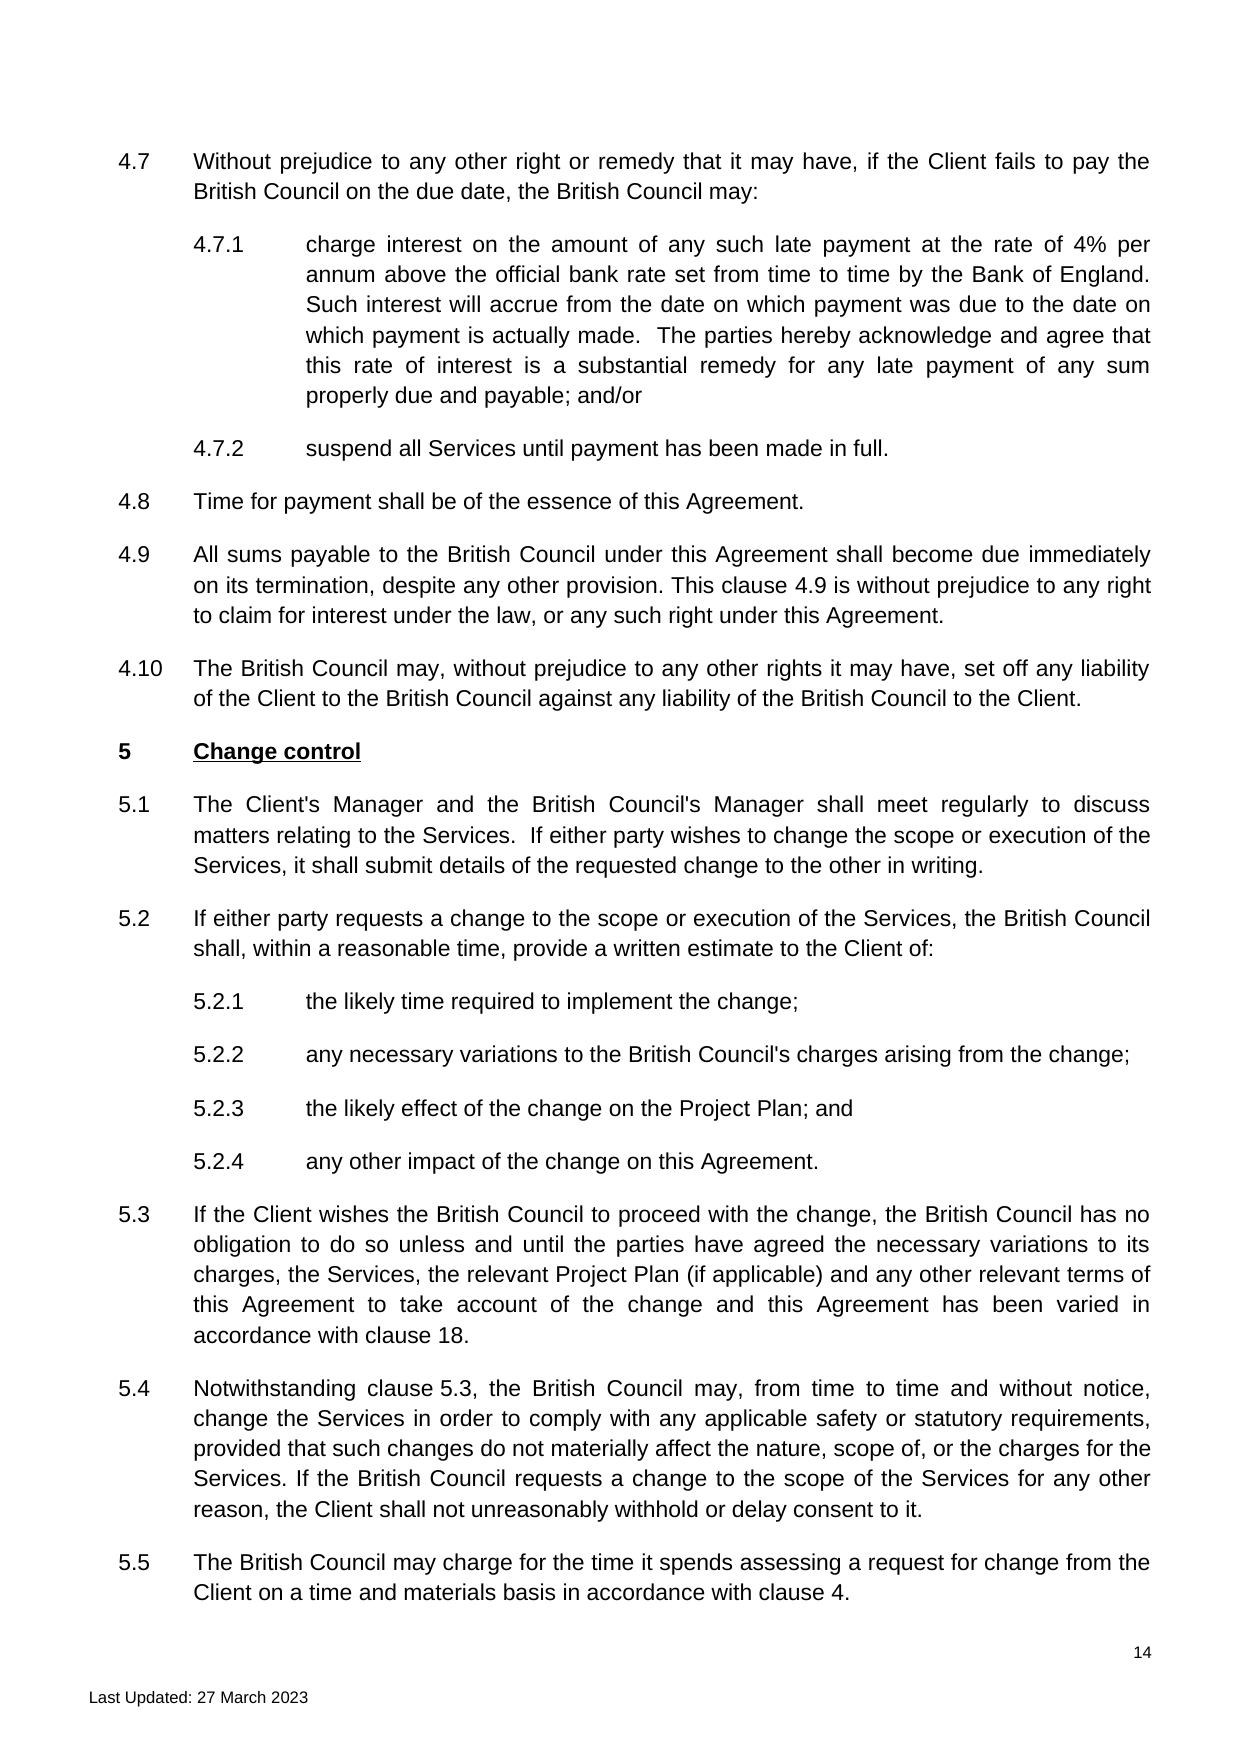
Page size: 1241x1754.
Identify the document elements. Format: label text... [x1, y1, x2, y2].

subtitle the likely effect of the change on the Project Plan; and [193, 1094, 1152, 1121]
subtitle suspend all Services until payment has been made in full. [193, 435, 1152, 462]
subtitle Change control [118, 738, 1152, 765]
subtitle any other impact of the change on this Agreement. [193, 1148, 1152, 1174]
subtitle If the Client wishes the British Council to proceed with the change, the British Council has no obligation to do so unless and until the parties have agreed the necessary variations to its charges, the Services, the relevant Project Plan (if applicable) and any other relevant terms of this Agreement to take account of the change and this Agreement has been varied in accordance with clause 18. [118, 1201, 1152, 1348]
subtitle the likely time required to implement the change; [193, 988, 1152, 1015]
subtitle charge interest on the amount of any such late payment at the rate of 4% per annum above the official bank rate set from time to time by the Bank of England. Such interest will accrue from the date on which payment was due to the date on which payment is actually made. The parties hereby acknowledge and agree that this rate of interest is a substantial remedy for any late payment of any sum properly due and payable; and/or [193, 231, 1152, 408]
subtitle The British Council may, without prejudice to any other rights it may have, set off any liability of the Client to the British Council against any liability of the British Council to the Client. [118, 655, 1152, 712]
subtitle If either party requests a change to the scope or execution of the Services, the British Council shall, within a reasonable time, provide a written estimate to the Client of: [118, 905, 1152, 962]
subtitle any necessary variations to the British Council's charges arising from the change; [193, 1041, 1152, 1068]
subtitle Without prejudice to any other right or remedy that it may have, if the Client fails to pay the British Council on the due date, the British Council may: [118, 148, 1152, 204]
subtitle The Client's Manager and the British Council's Manager shall meet regularly to discuss matters relating to the Services. If either party wishes to change the scope or execution of the Services, it shall submit details of the requested change to the other in writing. [118, 791, 1152, 878]
subtitle Time for payment shall be of the essence of this Agreement. [118, 488, 1152, 515]
